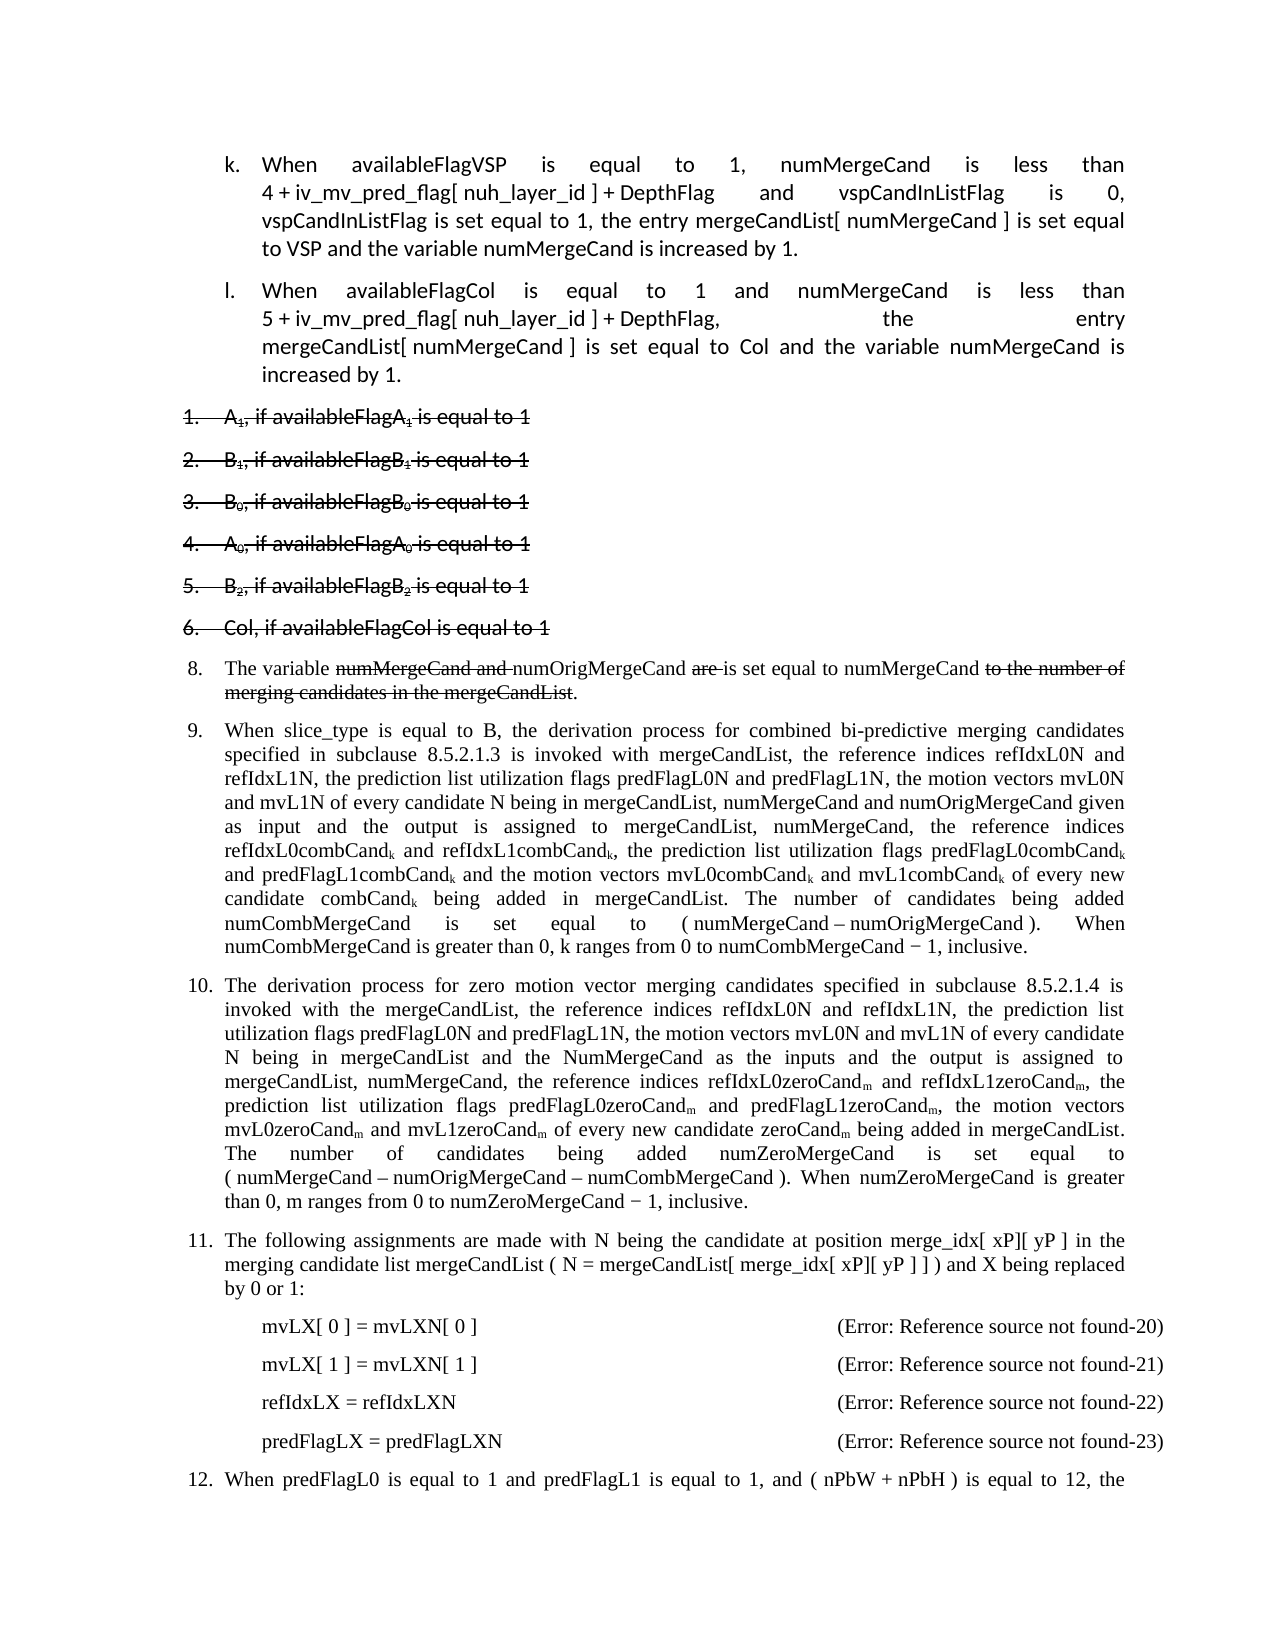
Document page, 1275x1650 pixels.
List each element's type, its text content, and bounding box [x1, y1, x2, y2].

list B1, if availableFlagB1 is equal to 1 [182, 445, 1125, 473]
list When availableFlagVSP is equal to 1, numMergeCand is less than 4 + iv_mv_pred_flag[ nuh_layer_id ] + DepthFlag and vspCandInListFlag is 0, vspCandInListFlag is set equal to 1, the entry mergeCandList[ numMergeCand ] is set equal to VSP and the variable numMergeCand is increased by 1. [224, 150, 1125, 262]
list B0, if availableFlagB0 is equal to 1 [182, 487, 1125, 515]
list The variable numMergeCand and numOrigMergeCand are is set equal to numMergeCand to the number of merging candidates in the mergeCandList. [187, 656, 1125, 704]
list A0, if availableFlagA0 is equal to 1 [182, 529, 1125, 557]
list The following assignments are made with N being the candidate at position merge_idx[ xP][ yP ] in the merging candidate list mergeCandList ( N = mergeCandList[ merge_idx[ xP][ yP ] ] ) and X being replaced by 0 or 1: [187, 1227, 1125, 1300]
list B2, if availableFlagB2 is equal to 1 [182, 571, 1125, 599]
list A1, if availableFlagA1 is equal to 1 [182, 402, 1125, 431]
list The derivation process for zero motion vector merging candidates specified in subclause 8.5.2.1.4 is invoked with the mergeCandList, the reference indices refIdxL0N and refIdxL1N, the prediction list utilization flags predFlagL0N and predFlagL1N, the motion vectors mvL0N and mvL1N of every candidate N being in mergeCandList and the NumMergeCand as the inputs and the output is assigned to mergeCandList, numMergeCand, the reference indices refIdxL0zeroCandm and refIdxL1zeroCandm, the prediction list utilization flags predFlagL0zeroCandm and predFlagL1zeroCandm, the motion vectors mvL0zeroCandm and mvL1zeroCandm of every new candidate zeroCandm being added in mergeCandList. The number of candidates being added numZeroMergeCand is set equal to ( numMergeCand – numOrigMergeCand – numCombMergeCand ). When numZeroMergeCand is greater than 0, m ranges from 0 to numZeroMergeCand − 1, inclusive. [187, 973, 1125, 1213]
list Col, if availableFlagCol is equal to 1 [182, 613, 1125, 641]
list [187, 1467, 1125, 1491]
list When slice_type is equal to B, the derivation process for combined bi-predictive merging candidates specified in subclause 8.5.2.1.3 is invoked with mergeCandList, the reference indices refIdxL0N and refIdxL1N, the prediction list utilization flags predFlagL0N and predFlagL1N, the motion vectors mvL0N and mvL1N of every candidate N being in mergeCandList, numMergeCand and numOrigMergeCand given as input and the output is assigned to mergeCandList, numMergeCand, the reference indices refIdxL0combCandk and refIdxL1combCandk, the prediction list utilization flags predFlagL0combCandk and predFlagL1combCandk and the motion vectors mvL0combCandk and mvL1combCandk of every new candidate combCandk being added in mergeCandList. The number of candidates being added numCombMergeCand is set equal to ( numMergeCand – numOrigMergeCand ). When numCombMergeCand is greater than 0, k ranges from 0 to numCombMergeCand − 1, inclusive. [187, 718, 1125, 958]
list When availableFlagCol is equal to 1 and numMergeCand is less than 5 + iv_mv_pred_flag[ nuh_layer_id ] + DepthFlag, the entry mergeCandList[ numMergeCand ] is set equal to Col and the variable numMergeCand is increased by 1. [224, 276, 1125, 388]
